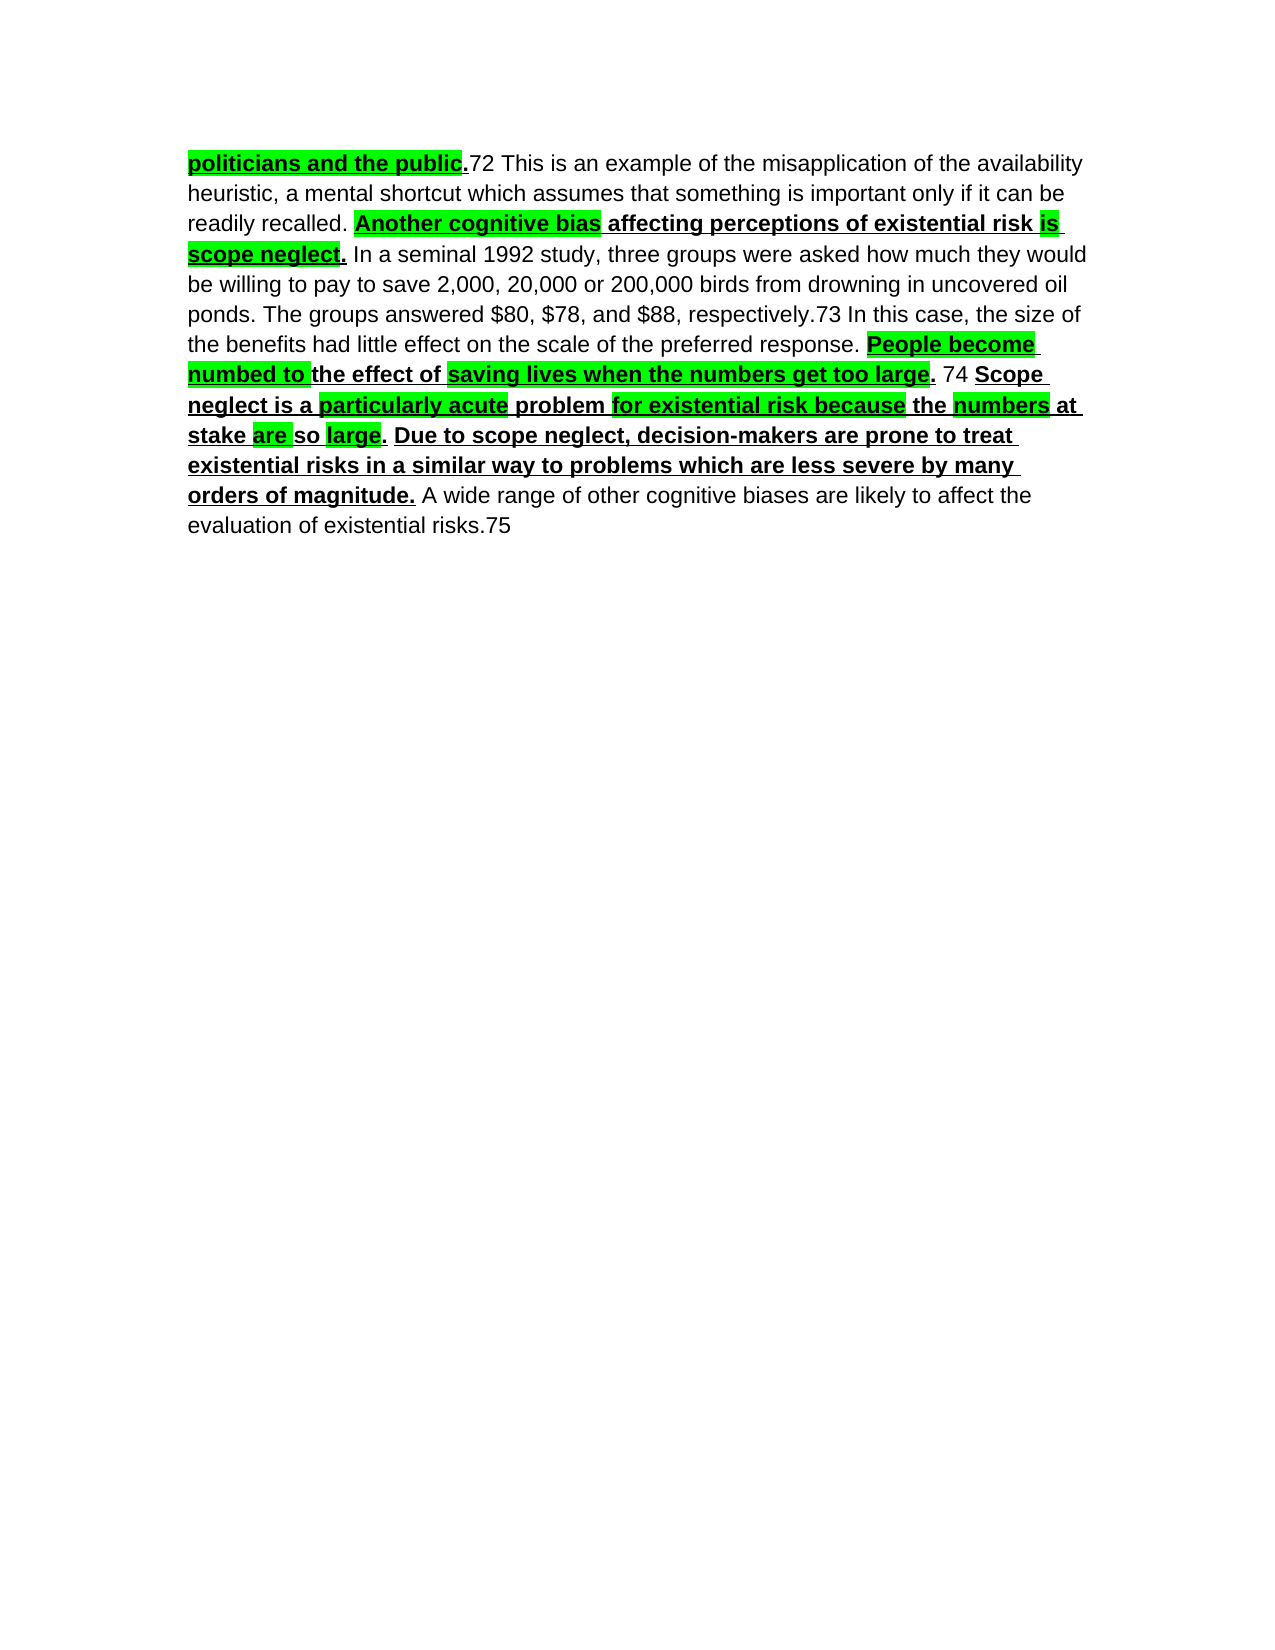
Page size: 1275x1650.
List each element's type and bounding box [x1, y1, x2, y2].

text [187, 150, 1087, 539]
